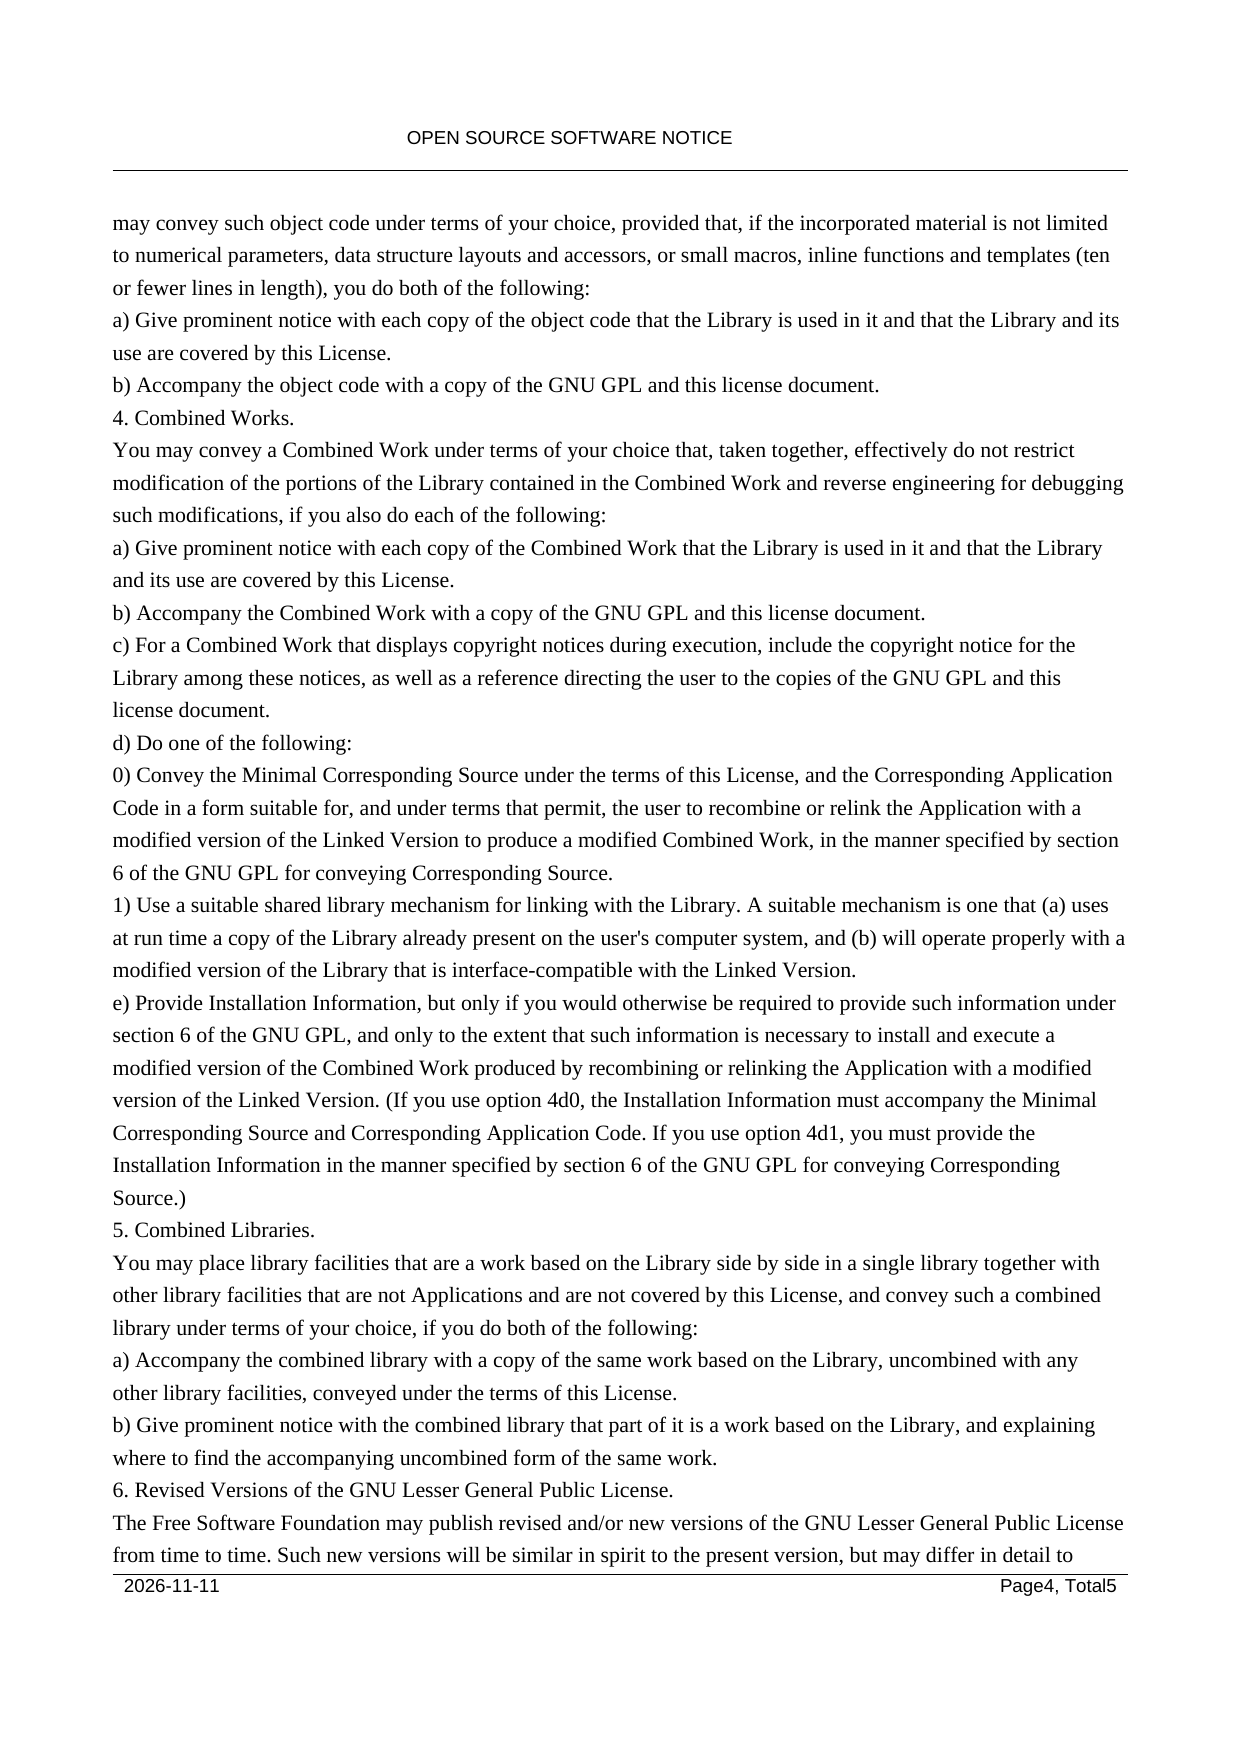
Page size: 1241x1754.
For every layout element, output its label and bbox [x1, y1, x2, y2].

text [112, 206, 1128, 1571]
